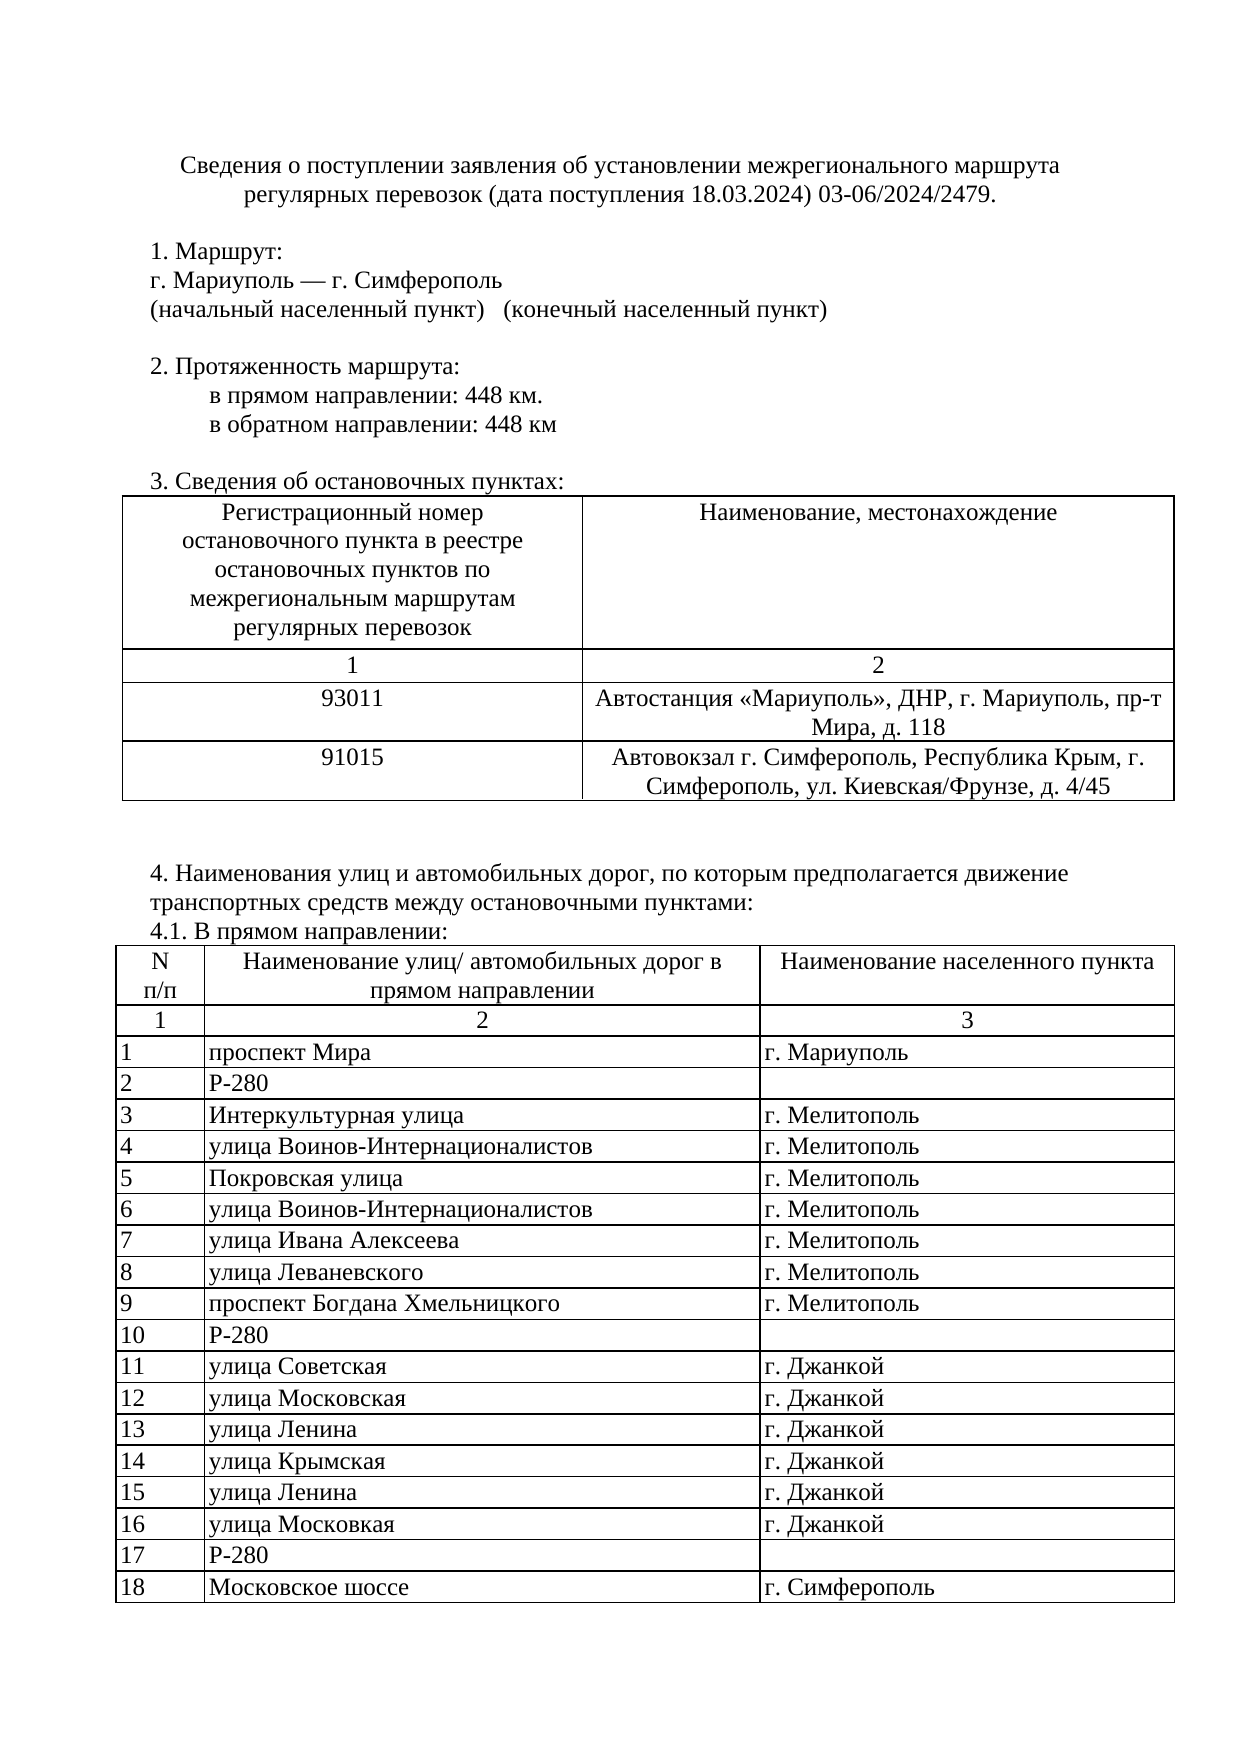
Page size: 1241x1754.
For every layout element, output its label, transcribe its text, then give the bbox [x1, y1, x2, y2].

table_cell 91015 [123, 742, 582, 799]
table_cell 12 [117, 1383, 204, 1413]
table_cell 14 [117, 1446, 204, 1476]
text 4. Наименования улиц и автомобильных дорог, по которым предполагается движение транспортных средств между остановочными пунктами: [150, 858, 1090, 916]
table_cell 1 [117, 1006, 204, 1035]
table_cell г. Мелитополь [761, 1163, 1174, 1193]
table_cell улица Ленина [205, 1415, 759, 1444]
table_cell Р-280 [205, 1068, 759, 1098]
table_header Наименование улиц/ автомобильных дорог в прямом направлении [205, 946, 759, 1004]
table_cell улица Ивана Алексеева [205, 1226, 759, 1256]
table_cell 7 [117, 1226, 204, 1256]
table_cell улица Советская [205, 1352, 759, 1381]
table_cell 9 [117, 1289, 204, 1318]
table_header Наименование населенного пункта [761, 946, 1174, 1004]
table_cell 93011 [123, 683, 582, 740]
table_cell г. Джанкой [761, 1352, 1174, 1381]
table_cell г. Симферополь [761, 1572, 1174, 1602]
table_cell 10 [117, 1320, 204, 1350]
text 4.1. В прямом направлении: [150, 916, 1090, 945]
table_cell улица Леваневского [205, 1257, 759, 1287]
table_cell 4 [117, 1131, 204, 1161]
table_cell Интеркультурная улица [205, 1100, 759, 1130]
text 2. Протяженность маршрута: [150, 351, 1090, 380]
table_cell г. Мелитополь [761, 1100, 1174, 1130]
table_header Регистрационный номер остановочного пункта в реестре остановочных пунктов по межрегиональным маршрутам регулярных перевозок [123, 497, 582, 648]
table_cell проспект Богдана Хмельницкого [205, 1289, 759, 1318]
text 3. Сведения об остановочных пунктах: [150, 466, 1090, 495]
table_cell г. Джанкой [761, 1446, 1174, 1476]
table_cell Московское шоссе [205, 1572, 759, 1602]
table_cell 18 [117, 1572, 204, 1602]
table_cell 6 [117, 1194, 204, 1224]
table_cell 3 [761, 1006, 1174, 1035]
table_cell улица Воинов-Интернационалистов [205, 1194, 759, 1224]
table_cell Автовокзал г. Симферополь, Республика Крым, г. Симферополь, ул. Киевская/Фрунзе, д. 4/45 [583, 742, 1173, 799]
table_cell г. Мариуполь [761, 1037, 1174, 1067]
table_header Наименование, местонахождение [583, 497, 1173, 648]
table_cell г. Мелитополь [761, 1289, 1174, 1318]
table_cell г. Мелитополь [761, 1226, 1174, 1256]
table_cell 17 [117, 1540, 204, 1570]
table_cell 11 [117, 1352, 204, 1381]
table_cell [761, 1068, 1174, 1098]
table_cell Автостанция «Мариуполь», ДНР, г. Мариуполь, пр-т Мира, д. 118 [583, 683, 1173, 740]
table_cell [761, 1320, 1174, 1350]
table_cell г. Мелитополь [761, 1194, 1174, 1224]
table_cell 1 [123, 650, 582, 681]
table_cell улица Ленина [205, 1477, 759, 1507]
text г. Мариуполь — г. Симферополь [150, 265, 1090, 294]
table_cell улица Воинов-Интернационалистов [205, 1131, 759, 1161]
text 1. Маршрут: [150, 236, 1090, 265]
table_cell 15 [117, 1477, 204, 1507]
table_cell проспект Мира [205, 1037, 759, 1067]
text Сведения о поступлении заявления об установлении межрегионального маршрута регулярных перевозок (дата поступления 18.03.2024) 03-06/2024/2479. [150, 150, 1090, 207]
table_cell [761, 1540, 1174, 1570]
table_cell 8 [117, 1257, 204, 1287]
table_cell улица Московская [205, 1383, 759, 1413]
text в прямом направлении: 448 км. [150, 380, 1090, 409]
table_cell г. Джанкой [761, 1383, 1174, 1413]
table_cell г. Джанкой [761, 1477, 1174, 1507]
text (начальный населенный пункт) (конечный населенный пункт) [150, 294, 1090, 322]
table_cell 16 [117, 1509, 204, 1539]
table_cell 2 [583, 650, 1173, 681]
table_cell г. Мелитополь [761, 1131, 1174, 1161]
table_cell улица Крымская [205, 1446, 759, 1476]
table_cell Р-280 [205, 1320, 759, 1350]
table_cell г. Джанкой [761, 1509, 1174, 1539]
text в обратном направлении: 448 км [150, 409, 1090, 437]
table_cell 2 [205, 1006, 759, 1035]
table_cell 1 [117, 1037, 204, 1067]
table_cell улица Московкая [205, 1509, 759, 1539]
table_cell 5 [117, 1163, 204, 1193]
table_cell г. Джанкой [761, 1415, 1174, 1444]
table_cell Покровская улица [205, 1163, 759, 1193]
table_cell 2 [117, 1068, 204, 1098]
table_cell 13 [117, 1415, 204, 1444]
table_cell г. Мелитополь [761, 1257, 1174, 1287]
table_header N п/п [117, 946, 204, 1004]
table_cell 3 [117, 1100, 204, 1130]
table_cell Р-280 [205, 1540, 759, 1570]
